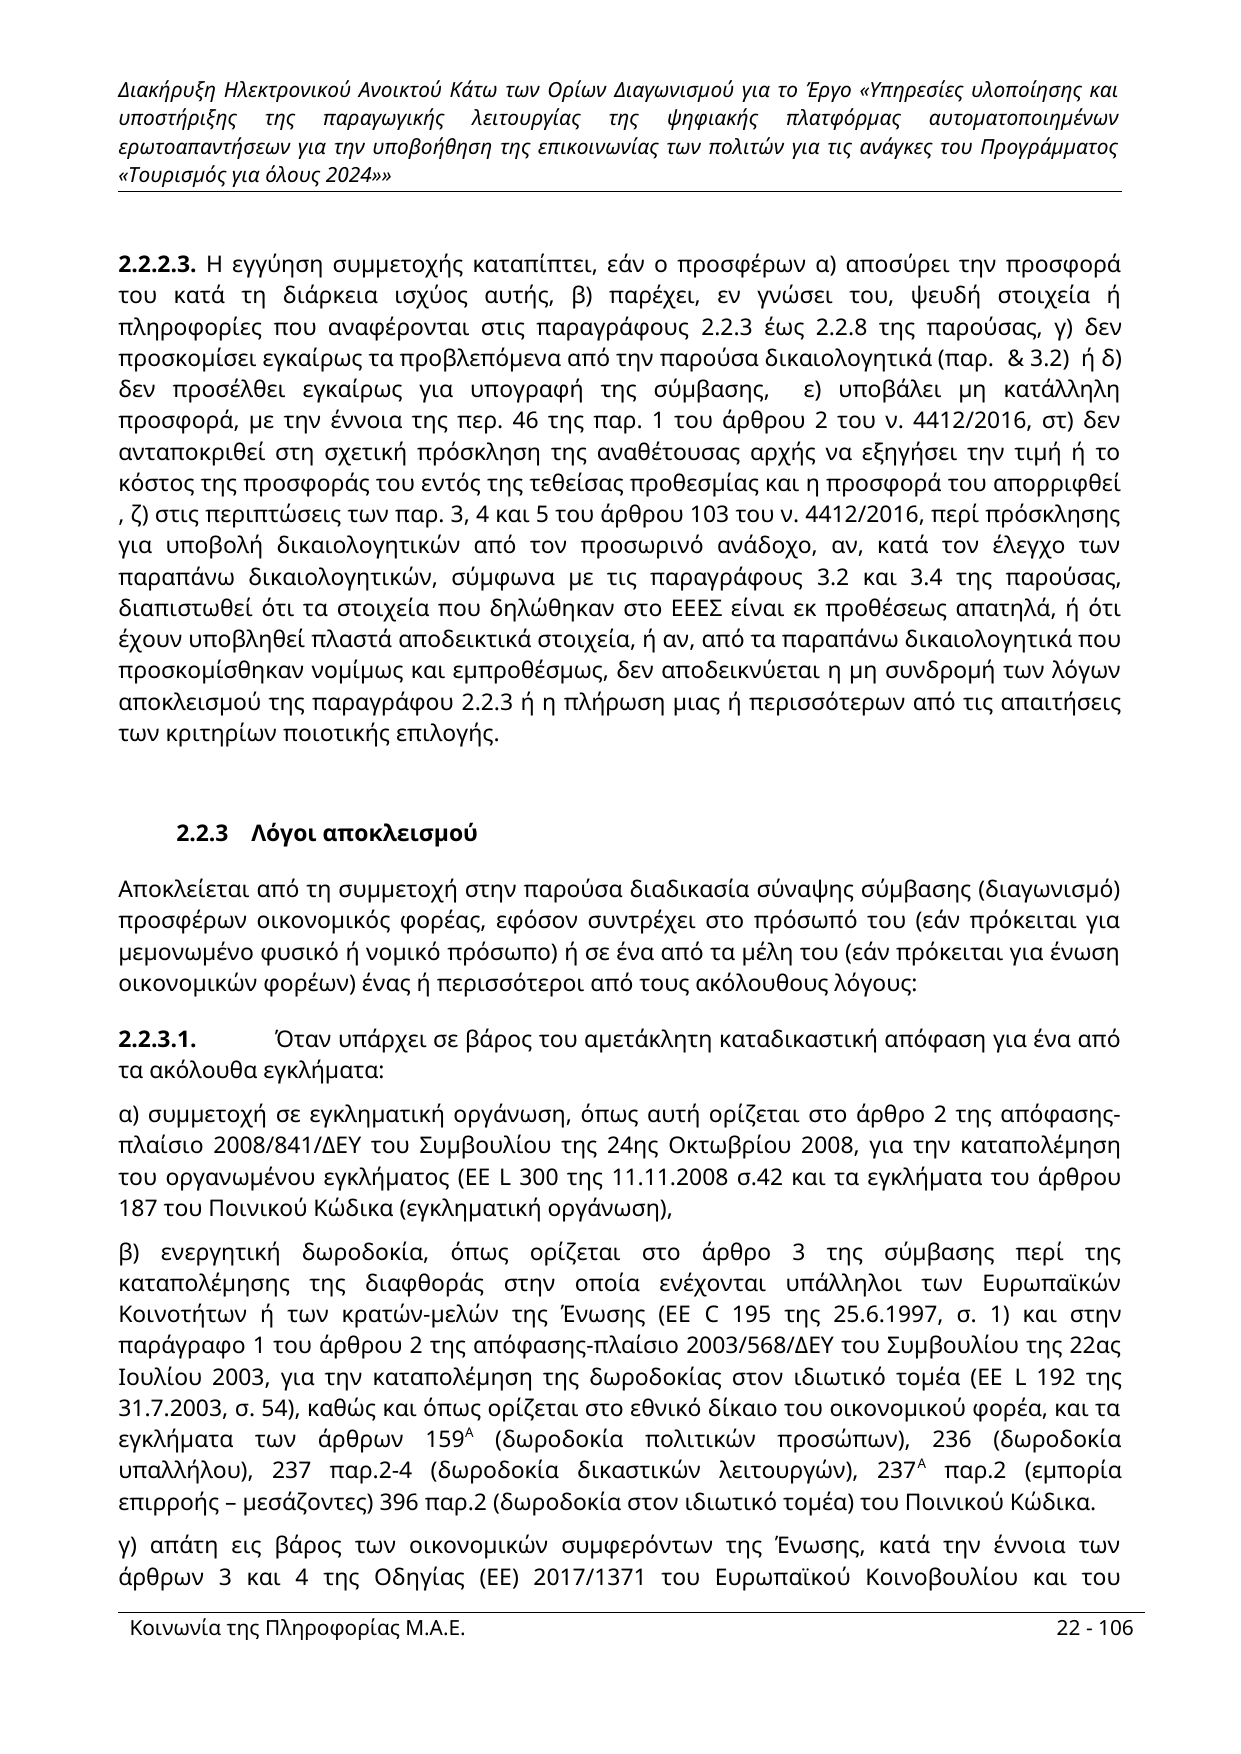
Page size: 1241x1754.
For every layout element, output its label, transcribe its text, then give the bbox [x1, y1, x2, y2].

text 2.2.2.3. Η εγγύηση συμμετοχής καταπίπτει, εάν ο προσφέρων α) αποσύρει την προσφορά του κατά τη διάρκεια ισχύος αυτής, β) παρέχει, εν γνώσει του, ψευδή στοιχεία ή πληροφορίες που αναφέρονται στις παραγράφους 2.2.3 έως 2.2.8 της παρούσας, γ) δεν προσκομίσει εγκαίρως τα προβλεπόμενα από την παρούσα δικαιολογητικά (παρ. 0 & 3.2) ή δ) δεν προσέλθει εγκαίρως για υπογραφή της σύμβασης, ε) υποβάλει μη κατάλληλη προσφορά, με την έννοια της περ. 46 της παρ. 1 του άρθρου 2 του ν. 4412/2016, στ) δεν ανταποκριθεί στη σχετική πρόσκληση της αναθέτουσας αρχής να εξηγήσει την τιμή ή το κόστος της προσφοράς του εντός της τεθείσας προθεσμίας και η προσφορά του απορριφθεί , ζ) στις περιπτώσεις των παρ. 3, 4 και 5 του άρθρου 103 του ν. 4412/2016, περί πρόσκλησης για υποβολή δικαιολογητικών από τον προσωρινό ανάδοχο, αν, κατά τον έλεγχο των παραπάνω δικαιολογητικών, σύμφωνα με τις παραγράφους 3.2 και 3.4 της παρούσας, διαπιστωθεί ότι τα στοιχεία που δηλώθηκαν στο ΕΕΕΣ είναι εκ προθέσεως απατηλά, ή ότι έχουν υποβληθεί πλαστά αποδεικτικά στοιχεία, ή αν, από τα παραπάνω δικαιολογητικά που προσκομίσθηκαν νομίμως και εμπροθέσμως, δεν αποδεικνύεται η μη συνδρομή των λόγων αποκλεισμού της παραγράφου 2.2.3 ή η πλήρωση μιας ή περισσότερων από τις απαιτήσεις των κριτηρίων ποιοτικής επιλογής. [118, 248, 1122, 748]
text β) ενεργητική δωροδοκία, όπως ορίζεται στο άρθρο 3 της σύμβασης περί της καταπολέμησης της διαφθοράς στην οποία ενέχονται υπάλληλοι των Ευρωπαϊκών Κοινοτήτων ή των κρατών-μελών της Ένωσης (ΕΕ C 195 της 25.6.1997, σ. 1) και στην παράγραφο 1 του άρθρου 2 της απόφασης-πλαίσιο 2003/568/ΔΕΥ του Συμβουλίου της 22ας Ιουλίου 2003, για την καταπολέμηση της δωροδοκίας στον ιδιωτικό τομέα (ΕΕ L 192 της 31.7.2003, σ. 54), καθώς και όπως ορίζεται στο εθνικό δίκαιο του οικονομικού φορέα, και τα εγκλήματα των άρθρων 159Α (δωροδοκία πολιτικών προσώπων), 236 (δωροδοκία υπαλλήλου), 237 παρ.2-4 (δωροδοκία δικαστικών λειτουργών), 237Α παρ.2 (εμπορία επιρροής – μεσάζοντες) 396 παρ.2 (δωροδοκία στον ιδιωτικό τομέα) του Ποινικού Κώδικα. [118, 1236, 1122, 1517]
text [118, 1529, 1122, 1592]
text Αποκλείεται από τη συμμετοχή στην παρούσα διαδικασία σύναψης σύμβασης (διαγωνισμό) προσφέρων οικονομικός φορέας, εφόσον συντρέχει στο πρόσωπό του (εάν πρόκειται για μεμονωμένο φυσικό ή νομικό πρόσωπο) ή σε ένα από τα μέλη του (εάν πρόκειται για ένωση οικονομικών φορέων) ένας ή περισσότεροι από τους ακόλουθους λόγους: [118, 873, 1122, 998]
list Όταν υπάρχει σε βάρος του αμετάκλητη καταδικαστική απόφαση για ένα από τα ακόλουθα εγκλήματα: [118, 1023, 1122, 1086]
subtitle Λόγοι αποκλεισμού [176, 817, 1122, 848]
text α) συμμετοχή σε εγκληματική οργάνωση, όπως αυτή ορίζεται στο άρθρο 2 της απόφασης-πλαίσιο 2008/841/ΔΕΥ του Συμβουλίου της 24ης Οκτωβρίου 2008, για την καταπολέμηση του οργανωμένου εγκλήματος (ΕΕ L 300 της 11.11.2008 σ.42 και τα εγκλήματα του άρθρου 187 του Ποινικού Κώδικα (εγκληματική οργάνωση), [118, 1098, 1122, 1223]
